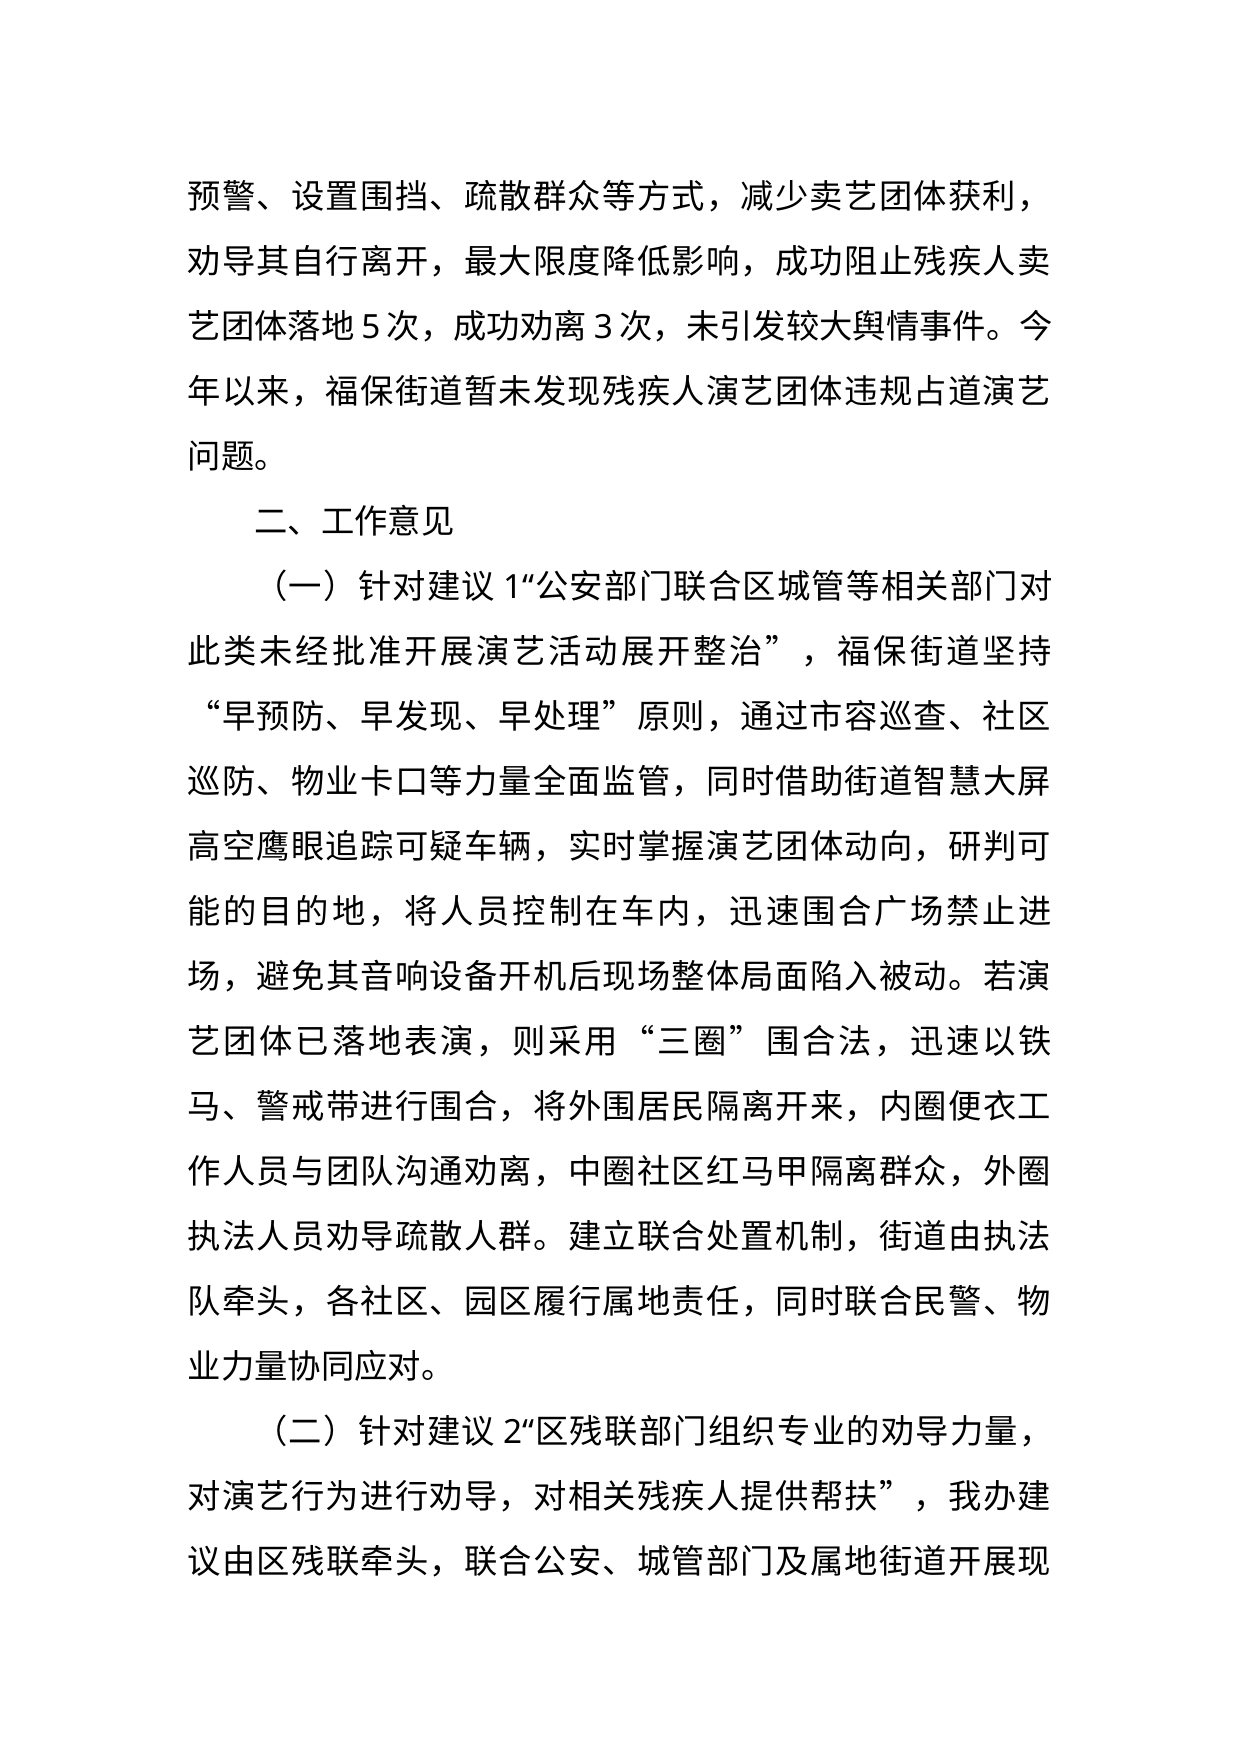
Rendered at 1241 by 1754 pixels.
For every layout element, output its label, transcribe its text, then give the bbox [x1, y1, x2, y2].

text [187, 162, 1053, 487]
text （一）针对建议1“公安部门联合区城管等相关部门对此类未经批准开展演艺活动展开整治”，福保街道坚持“早预防、早发现、早处理”原则，通过市容巡查、社区巡防、物业卡口等力量全面监管，同时借助街道智慧大屏高空鹰眼追踪可疑车辆，实时掌握演艺团体动向，研判可能的目的地，将人员控制在车内，迅速围合广场禁止进场，避免其音响设备开机后现场整体局面陷入被动。若演艺团体已落地表演，则采用“三圈”围合法，迅速以铁马、警戒带进行围合，将外围居民隔离开来，内圈便衣工作人员与团队沟通劝离，中圈社区红马甲隔离群众，外圈执法人员劝导疏散人群。建立联合处置机制，街道由执法队牵头，各社区、园区履行属地责任，同时联合民警、物业力量协同应对。 [187, 552, 1053, 1397]
list 二、工作意见 [187, 487, 1053, 552]
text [187, 1397, 1053, 1592]
